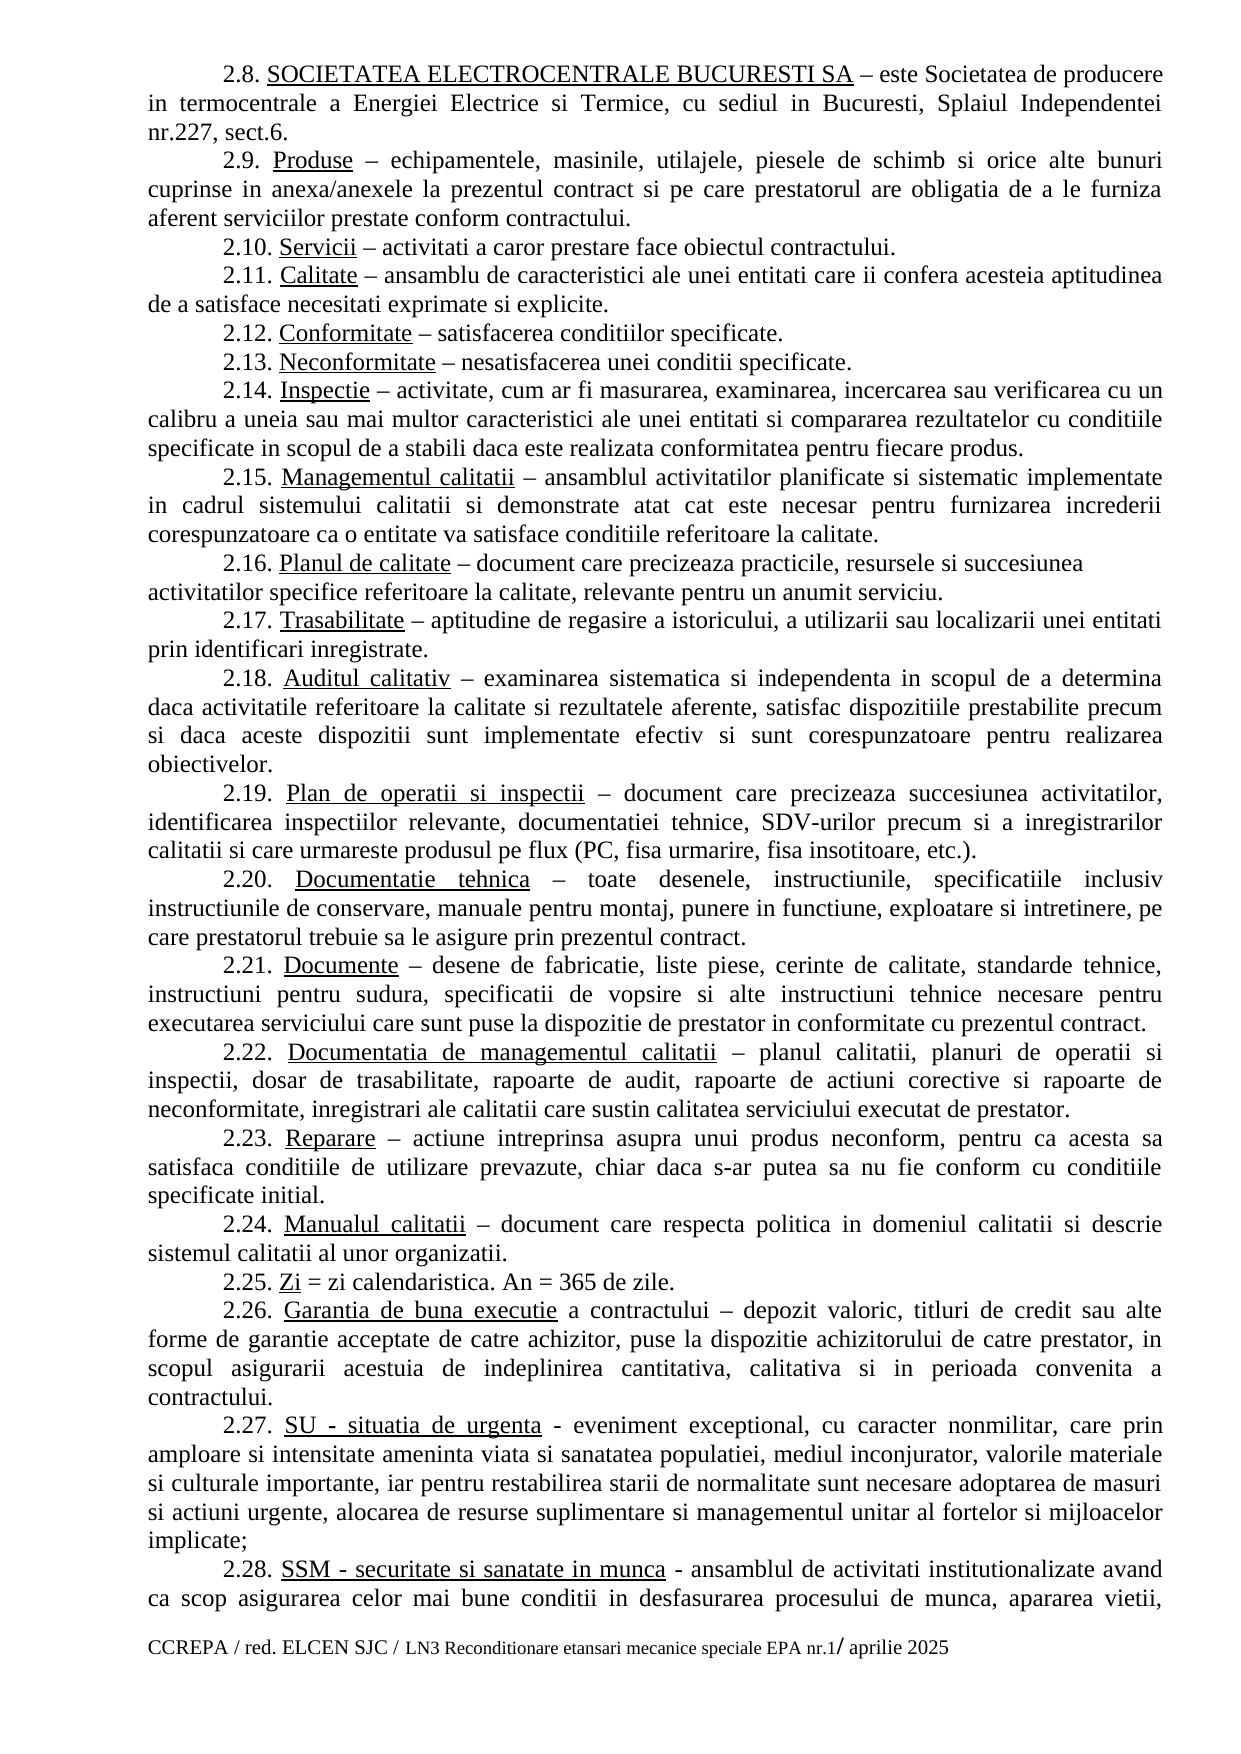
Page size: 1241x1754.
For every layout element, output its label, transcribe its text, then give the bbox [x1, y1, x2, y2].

text 2.22. Documentatia de managementul calitatii – planul calitatii, planuri de operatii si inspectii, dosar de trasabilitate, rapoarte de audit, rapoarte de actiuni corective si rapoarte de neconformitate, inregistrari ale calitatii care sustin calitatea serviciului executat de prestator. [148, 1037, 1163, 1123]
text 2.15. Managementul calitatii – ansamblul activitatilor planificate si sistematic implementate in cadrul sistemului calitatii si demonstrate atat cat este necesar pentru furnizarea increderii corespunzatoare ca o entitate va satisface conditiile referitoare la calitate. [148, 462, 1163, 548]
text 2.16. Planul de calitate – document care precizeaza practicile, resursele si succesiunea [148, 548, 1163, 577]
text 2.14. Inspectie – activitate, cum ar fi masurarea, examinarea, incercarea sau verificarea cu un calibru a uneia sau mai multor caracteristici ale unei entitati si compararea rezultatelor cu conditiile specificate in scopul de a stabili daca este realizata conformitatea pentru fiecare produs. [148, 375, 1163, 462]
text 2.10. Servicii – activitati a caror prestare face obiectul contractului. [148, 232, 1163, 260]
text activitatilor specifice referitoare la calitate, relevante pentru un anumit serviciu. [148, 577, 1163, 605]
text 2.18. Auditul calitativ – examinarea sistematica si independenta in scopul de a determina daca activitatile referitoare la calitate si rezultatele aferente, satisfac dispozitiile prestabilite precum si daca aceste dispozitii sunt implementate efectiv si sunt corespunzatoare pentru realizarea obiectivelor. [148, 663, 1163, 778]
text 2.27. SU - situatia de urgenta - eveniment exceptional, cu caracter nonmilitar, care prin amploare si intensitate ameninta viata si sanatatea populatiei, mediul inconjurator, valorile materiale si culturale importante, iar pentru restabilirea starii de normalitate sunt necesare adoptarea de masuri si actiuni urgente, alocarea de resurse suplimentare si managementul unitar al fortelor si mijloacelor implicate; [148, 1410, 1163, 1554]
text 2.25. Zi = zi calendaristica. An = 365 de zile. [148, 1267, 1163, 1295]
text 2.23. Reparare – actiune intreprinsa asupra unui produs neconform, pentru ca acesta sa satisfaca conditiile de utilizare prevazute, chiar daca s-ar putea sa nu fie conform cu conditiile specificate initial. [148, 1123, 1163, 1209]
text 2.17. Trasabilitate – aptitudine de regasire a istoricului, a utilizarii sau localizarii unei entitati prin identificari inregistrate. [148, 605, 1163, 663]
text 2.11. Calitate – ansamblu de caracteristici ale unei entitati care ii confera acesteia aptitudinea de a satisface necesitati exprimate si explicite. [148, 260, 1163, 318]
text 2.19. Plan de operatii si inspectii – document care precizeaza succesiunea activitatilor, identificarea inspectiilor relevante, documentatiei tehnice, SDV-urilor precum si a inregistrarilor calitatii si care urmareste produsul pe flux (PC, fisa urmarire, fisa insotitoare, etc.). [148, 778, 1163, 864]
text 2.20. Documentatie tehnica – toate desenele, instructiunile, specificatiile inclusiv instructiunile de conservare, manuale pentru montaj, punere in functiune, exploatare si intretinere, pe care prestatorul trebuie sa le asigure prin prezentul contract. [148, 864, 1163, 950]
text 2.13. Neconformitate – nesatisfacerea unei conditii specificate. [148, 347, 1163, 375]
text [148, 1554, 1163, 1612]
text 2.24. Manualul calitatii – document care respecta politica in domeniul calitatii si descrie sistemul calitatii al unor organizatii. [148, 1209, 1163, 1267]
text 2.12. Conformitate – satisfacerea conditiilor specificate. [148, 318, 1163, 347]
text 2.9. Produse – echipamentele, masinile, utilajele, piesele de schimb si orice alte bunuri cuprinse in anexa/anexele la prezentul contract si pe care prestatorul are obligatia de a le furniza aferent serviciilor prestate conform contractului. [148, 145, 1163, 232]
text 2.26. Garantia de buna executie a contractului – depozit valoric, titluri de credit sau alte forme de garantie acceptate de catre achizitor, puse la dispozitie achizitorului de catre prestator, in scopul asigurarii acestuia de indeplinirea cantitativa, calitativa si in perioada convenita a contractului. [148, 1295, 1163, 1410]
text 2.21. Documente – desene de fabricatie, liste piese, cerinte de calitate, standarde tehnice, instructiuni pentru sudura, specificatii de vopsire si alte instructiuni tehnice necesare pentru executarea serviciului care sunt puse la dispozitie de prestator in conformitate cu prezentul contract. [148, 950, 1163, 1037]
text 2.8. SOCIETATEA ELECTROCENTRALE BUCURESTI SA – este Societatea de producere in termocentrale a Energiei Electrice si Termice, cu sediul in Bucuresti, Splaiul Independentei nr.227, sect.6. [148, 59, 1163, 145]
